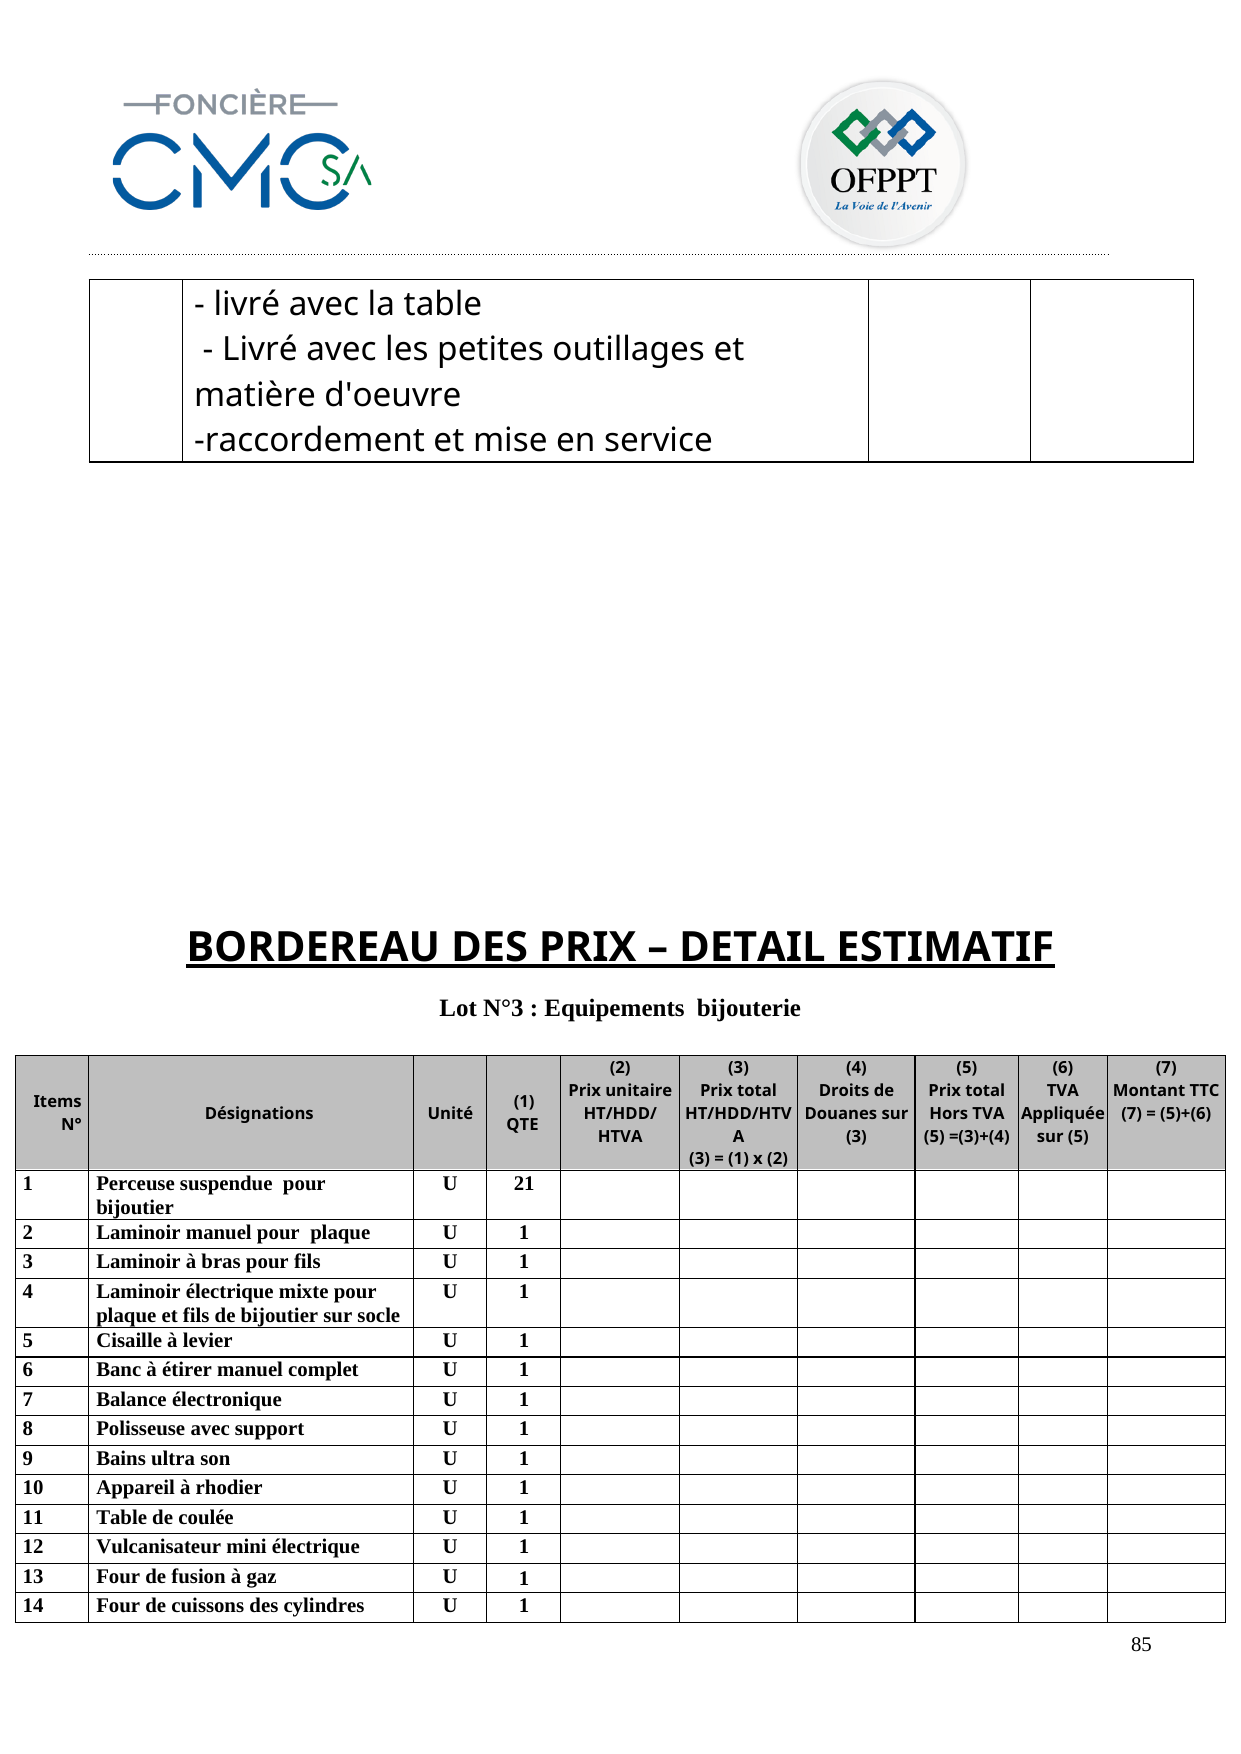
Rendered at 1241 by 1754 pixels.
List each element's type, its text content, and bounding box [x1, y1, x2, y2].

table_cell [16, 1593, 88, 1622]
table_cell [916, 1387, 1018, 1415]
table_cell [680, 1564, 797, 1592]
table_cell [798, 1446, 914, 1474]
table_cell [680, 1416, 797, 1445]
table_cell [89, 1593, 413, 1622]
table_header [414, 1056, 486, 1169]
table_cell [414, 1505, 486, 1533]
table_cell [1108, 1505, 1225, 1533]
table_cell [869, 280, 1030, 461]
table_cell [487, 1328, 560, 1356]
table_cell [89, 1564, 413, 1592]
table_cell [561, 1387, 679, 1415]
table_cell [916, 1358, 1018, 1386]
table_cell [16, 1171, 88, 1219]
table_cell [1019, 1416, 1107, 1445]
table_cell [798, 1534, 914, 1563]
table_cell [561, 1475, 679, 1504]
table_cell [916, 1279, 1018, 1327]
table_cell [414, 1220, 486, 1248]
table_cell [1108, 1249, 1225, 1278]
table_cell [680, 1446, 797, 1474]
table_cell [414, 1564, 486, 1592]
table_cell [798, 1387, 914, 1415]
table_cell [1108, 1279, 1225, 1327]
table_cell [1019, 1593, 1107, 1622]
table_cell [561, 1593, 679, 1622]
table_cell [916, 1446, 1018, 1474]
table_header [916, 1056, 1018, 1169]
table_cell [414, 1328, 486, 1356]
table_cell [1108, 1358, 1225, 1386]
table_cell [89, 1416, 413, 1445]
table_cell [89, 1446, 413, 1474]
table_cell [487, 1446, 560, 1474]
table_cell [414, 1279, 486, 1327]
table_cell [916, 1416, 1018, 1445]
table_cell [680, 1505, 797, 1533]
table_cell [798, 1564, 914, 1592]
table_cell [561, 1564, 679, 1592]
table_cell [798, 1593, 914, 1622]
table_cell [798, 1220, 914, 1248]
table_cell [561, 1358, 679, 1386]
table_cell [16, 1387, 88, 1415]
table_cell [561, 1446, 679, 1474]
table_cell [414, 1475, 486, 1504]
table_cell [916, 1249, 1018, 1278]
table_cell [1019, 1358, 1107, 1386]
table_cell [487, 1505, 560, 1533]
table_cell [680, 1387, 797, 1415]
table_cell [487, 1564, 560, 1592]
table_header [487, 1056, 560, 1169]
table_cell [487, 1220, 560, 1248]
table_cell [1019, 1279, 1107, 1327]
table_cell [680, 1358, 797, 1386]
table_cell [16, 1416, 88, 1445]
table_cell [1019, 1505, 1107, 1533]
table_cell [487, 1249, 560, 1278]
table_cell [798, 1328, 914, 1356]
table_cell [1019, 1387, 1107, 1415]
picture [792, 73, 973, 254]
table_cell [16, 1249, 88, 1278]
text BORDEREAU DES PRIX – DETAIL ESTIMATIF [89, 917, 1152, 973]
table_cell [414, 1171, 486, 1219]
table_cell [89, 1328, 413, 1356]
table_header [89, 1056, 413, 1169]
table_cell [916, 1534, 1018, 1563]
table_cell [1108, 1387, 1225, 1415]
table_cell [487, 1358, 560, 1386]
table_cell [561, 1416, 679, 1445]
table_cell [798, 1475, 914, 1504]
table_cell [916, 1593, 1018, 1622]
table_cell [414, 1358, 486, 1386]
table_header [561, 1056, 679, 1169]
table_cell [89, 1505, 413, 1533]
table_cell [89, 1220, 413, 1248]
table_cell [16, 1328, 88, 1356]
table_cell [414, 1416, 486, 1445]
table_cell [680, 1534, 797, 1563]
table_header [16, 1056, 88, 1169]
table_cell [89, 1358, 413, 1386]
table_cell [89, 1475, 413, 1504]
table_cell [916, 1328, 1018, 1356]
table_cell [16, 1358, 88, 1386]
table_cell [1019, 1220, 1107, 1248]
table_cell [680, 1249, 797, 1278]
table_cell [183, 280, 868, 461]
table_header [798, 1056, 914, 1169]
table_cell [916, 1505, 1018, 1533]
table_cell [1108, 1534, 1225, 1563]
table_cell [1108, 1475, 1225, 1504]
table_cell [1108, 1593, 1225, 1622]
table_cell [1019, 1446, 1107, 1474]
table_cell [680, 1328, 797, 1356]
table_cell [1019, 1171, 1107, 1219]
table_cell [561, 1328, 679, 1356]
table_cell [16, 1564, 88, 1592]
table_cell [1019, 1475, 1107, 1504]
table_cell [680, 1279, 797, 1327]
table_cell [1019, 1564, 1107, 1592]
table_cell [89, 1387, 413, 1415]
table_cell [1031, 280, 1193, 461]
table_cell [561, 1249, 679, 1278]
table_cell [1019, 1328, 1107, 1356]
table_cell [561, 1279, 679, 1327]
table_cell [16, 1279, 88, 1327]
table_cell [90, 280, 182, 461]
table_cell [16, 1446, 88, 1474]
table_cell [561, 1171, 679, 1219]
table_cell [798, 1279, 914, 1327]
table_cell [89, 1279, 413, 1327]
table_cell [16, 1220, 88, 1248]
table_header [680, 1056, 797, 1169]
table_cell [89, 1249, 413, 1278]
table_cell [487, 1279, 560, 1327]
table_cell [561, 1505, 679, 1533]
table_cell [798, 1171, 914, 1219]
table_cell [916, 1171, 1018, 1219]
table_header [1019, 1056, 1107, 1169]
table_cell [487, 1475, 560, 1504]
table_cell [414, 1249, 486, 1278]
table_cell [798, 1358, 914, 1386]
text Lot N°3 : Equipements bijouterie [89, 993, 1152, 1022]
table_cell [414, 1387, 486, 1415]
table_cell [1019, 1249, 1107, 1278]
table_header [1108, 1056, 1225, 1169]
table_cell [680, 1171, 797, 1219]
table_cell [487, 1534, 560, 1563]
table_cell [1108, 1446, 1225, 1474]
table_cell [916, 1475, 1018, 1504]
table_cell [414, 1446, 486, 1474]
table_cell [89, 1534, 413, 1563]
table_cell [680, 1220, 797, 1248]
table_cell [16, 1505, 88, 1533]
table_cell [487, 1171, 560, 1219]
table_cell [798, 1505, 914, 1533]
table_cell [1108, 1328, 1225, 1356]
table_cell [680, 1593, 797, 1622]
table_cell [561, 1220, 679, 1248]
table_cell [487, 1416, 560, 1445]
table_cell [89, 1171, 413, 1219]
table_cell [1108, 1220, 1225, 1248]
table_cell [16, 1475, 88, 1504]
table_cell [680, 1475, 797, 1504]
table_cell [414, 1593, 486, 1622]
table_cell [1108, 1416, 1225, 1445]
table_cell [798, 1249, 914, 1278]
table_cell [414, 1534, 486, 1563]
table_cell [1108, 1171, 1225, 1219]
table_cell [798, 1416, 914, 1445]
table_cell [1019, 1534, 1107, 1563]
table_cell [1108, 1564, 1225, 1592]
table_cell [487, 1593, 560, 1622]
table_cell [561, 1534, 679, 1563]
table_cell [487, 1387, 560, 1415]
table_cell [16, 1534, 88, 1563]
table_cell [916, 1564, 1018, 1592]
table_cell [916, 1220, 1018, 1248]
picture [112, 88, 372, 210]
